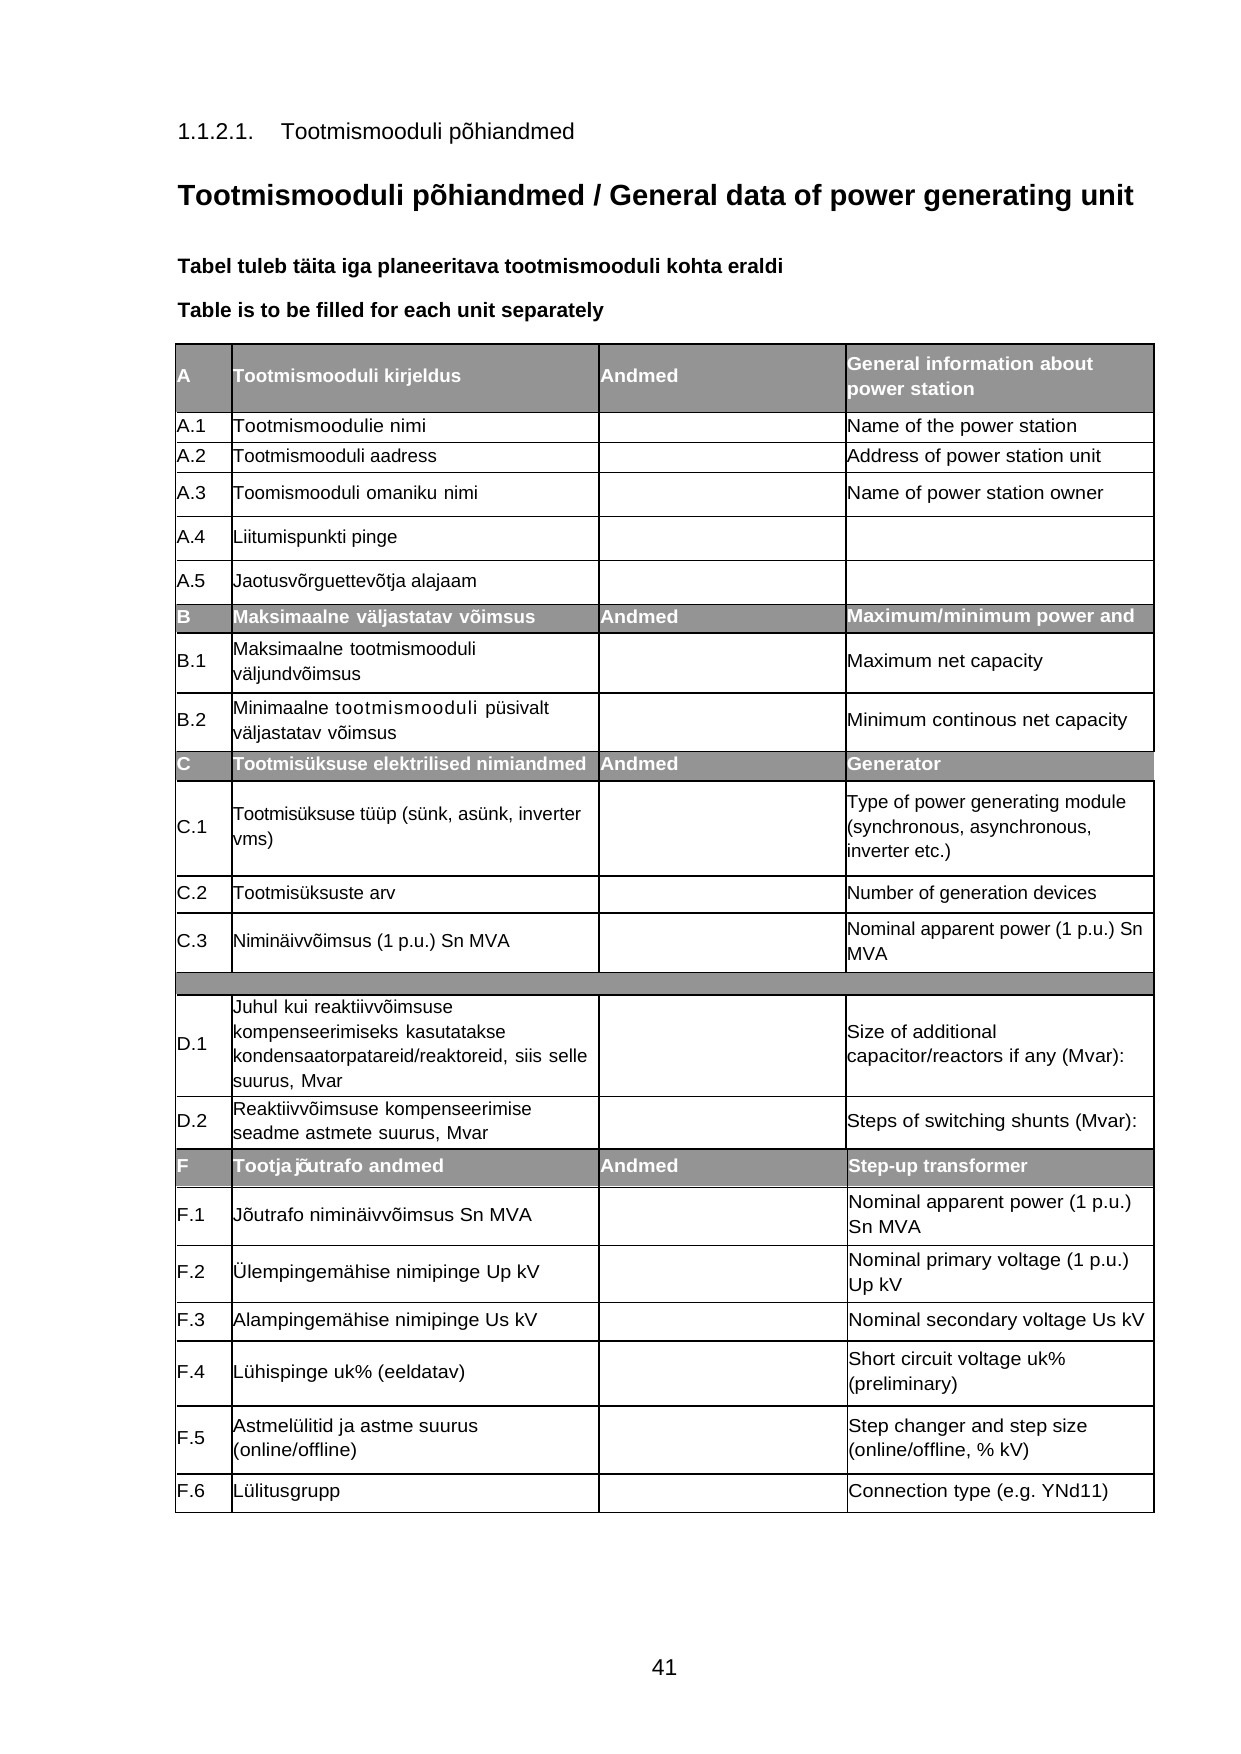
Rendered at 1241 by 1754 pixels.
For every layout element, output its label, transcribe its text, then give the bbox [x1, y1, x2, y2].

table_cell [600, 782, 845, 875]
table_cell [600, 877, 845, 912]
table_cell [600, 634, 845, 692]
table_cell [600, 443, 845, 472]
table_cell Tootmismooduli aadress [233, 443, 598, 472]
table_cell [600, 1303, 847, 1340]
table_cell C [176, 752, 231, 780]
table_cell Jaotusvõrguettevõtja alajaam [233, 561, 598, 604]
table_cell Tootmisüksuse tüüp (sünk, asünk, inverter vms) [233, 782, 598, 875]
table_cell Andmed [600, 1150, 847, 1186]
table_cell [600, 1246, 847, 1302]
table_cell A.1 [176, 413, 231, 442]
table_cell Maksimaalne väljastatav võimsus [233, 605, 598, 632]
table_cell Maksimaalne tootmismooduli väljundvõimsus [233, 634, 598, 692]
table_cell Andmed [600, 752, 845, 780]
table_cell [600, 1342, 847, 1405]
table_cell [600, 561, 845, 604]
table_cell Generator [847, 752, 1154, 780]
table_header General information about power station [847, 345, 1153, 412]
table_cell Maximum net capacity [847, 634, 1153, 692]
table_cell A.5 [176, 561, 231, 604]
table_cell Nominal secondary voltage Us kV [848, 1303, 1153, 1340]
table_cell [600, 996, 845, 1096]
table_cell [600, 473, 845, 516]
table_cell C.2 [176, 876, 231, 912]
table_cell Lülitusgrupp [233, 1475, 598, 1511]
table_cell [600, 914, 845, 972]
table_header Tootmismooduli kirjeldus [233, 345, 598, 412]
table_cell A.4 [176, 517, 231, 560]
table_cell Liitumispunkti pinge [233, 517, 598, 560]
table_cell F.1 [176, 1188, 231, 1245]
table_cell A.3 [176, 473, 231, 516]
table_header Andmed [600, 345, 845, 412]
table_cell Nominal apparent power (1 p.u.) Sn MVA [847, 914, 1153, 972]
table_cell Name of the power station [847, 413, 1153, 442]
table_cell F.6 [176, 1474, 231, 1511]
table_cell F [176, 1149, 231, 1186]
table_cell Minimum continous net capacity [847, 694, 1153, 751]
table_cell F.3 [176, 1303, 231, 1340]
table_cell Reaktiivvõimsuse kompenseerimise seadme astmete suurus, Mvar [233, 1097, 598, 1148]
table_cell Name of power station owner [847, 473, 1153, 516]
table_cell Tootmismoodulie nimi [233, 413, 598, 442]
table_cell Toomismooduli omaniku nimi [233, 473, 598, 516]
table_cell [600, 1475, 847, 1511]
table_cell [176, 973, 1153, 994]
table_header A [176, 345, 231, 412]
table_cell Short circuit voltage uk% (preliminary) [848, 1342, 1153, 1405]
table_cell Number of generation devices [847, 877, 1153, 912]
table_cell Juhul kui reaktiivvõimsuse kompenseerimiseks kasutatakse kondensaatorpatareid/reaktoreid, siis selle suurus, Mvar [233, 996, 598, 1096]
table_cell Size of additional capacitor/reactors if any (Mvar): [847, 996, 1153, 1096]
table_cell B [176, 605, 231, 632]
table_cell Steps of switching shunts (Mvar): [847, 1097, 1153, 1148]
table_cell Nominal apparent power (1 p.u.) Sn MVA [848, 1188, 1153, 1245]
table_cell Tootja jõutrafo andmed [233, 1150, 598, 1186]
table_cell B.1 [176, 633, 231, 692]
table_cell Step changer and step size (online/offline, % kV) [848, 1407, 1153, 1473]
table_cell Address of power station unit [847, 443, 1153, 472]
table_cell [600, 517, 845, 560]
table_cell F.5 [176, 1406, 231, 1473]
table_cell Alampingemähise nimipinge Us kV [233, 1303, 598, 1340]
table_cell [600, 1188, 847, 1245]
table_cell Connection type (e.g. YNd11) [848, 1475, 1153, 1511]
table_cell Nominal primary voltage (1 p.u.) Up kV [848, 1246, 1153, 1302]
table_cell Jõutrafo niminäivvõimsus Sn MVA [233, 1188, 598, 1245]
text Tabel tuleb täita iga planeeritava tootmismooduli kohta eraldi [177, 253, 1152, 277]
table_cell [600, 1407, 847, 1473]
table_cell Ülempingemähise nimipinge Up kV [233, 1246, 598, 1302]
table_cell [600, 694, 845, 751]
table_cell [600, 413, 845, 442]
table_cell Step-up transformer [848, 1150, 1153, 1186]
table_cell Maximum/minimum power and normal operating condition [847, 605, 1153, 632]
table_cell C.1 [176, 781, 231, 875]
table_cell Tootmisüksuste arv [233, 877, 598, 912]
table_cell Minimaalne tootmismooduli püsivalt väljastatav võimsus [233, 694, 598, 751]
table_cell [847, 517, 1153, 560]
table_cell Niminäivvõimsus (1 p.u.) Sn MVA [233, 914, 598, 972]
table_cell Type of power generating module (synchronous, asynchronous, inverter etc.) [847, 782, 1153, 875]
table_cell D.2 [176, 1097, 231, 1148]
table_cell F.4 [176, 1341, 231, 1405]
list Tootmismooduli põhiandmed [177, 118, 1152, 144]
text Table is to be filled for each unit separately [177, 298, 1152, 322]
table_cell A.2 [176, 443, 231, 472]
table_cell [600, 1097, 845, 1148]
text Tootmismooduli põhiandmed / General data of power generating unit [177, 178, 1152, 212]
table_cell D.1 [176, 995, 231, 1096]
table_cell [847, 561, 1153, 604]
table_cell C.3 [176, 913, 231, 972]
table_cell Lühispinge uk% (eeldatav) [233, 1342, 598, 1405]
table_cell Andmed [600, 605, 845, 632]
table_cell Tootmisüksuse elektrilised nimiandmed [233, 752, 598, 780]
table_cell Astmelülitid ja astme suurus (online/offline) [233, 1407, 598, 1473]
table_cell B.2 [176, 693, 231, 751]
table_cell F.2 [176, 1246, 231, 1302]
